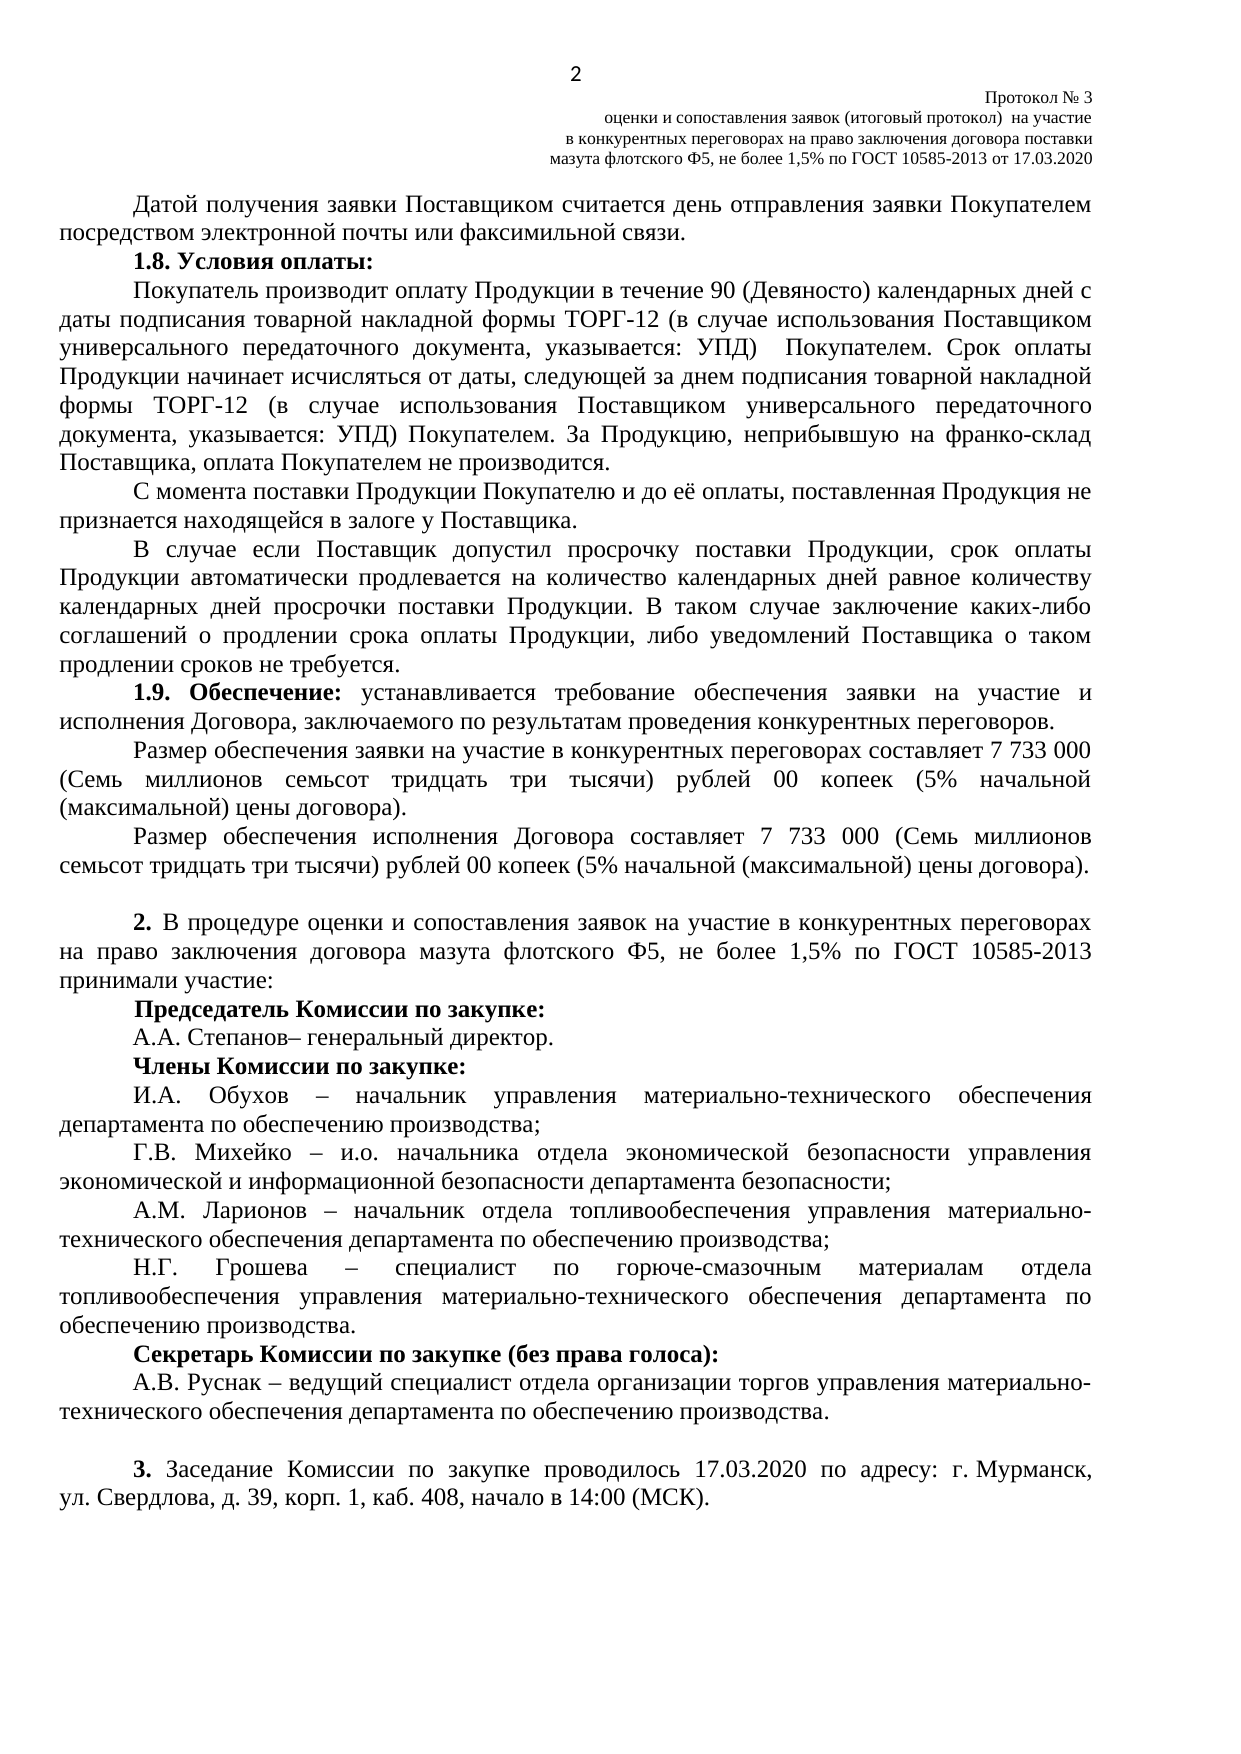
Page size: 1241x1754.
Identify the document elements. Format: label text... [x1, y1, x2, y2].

text Председатель Комиссии по закупке: [59, 994, 1092, 1022]
text Секретарь Комиссии по закупке (без права голоса): [59, 1339, 1092, 1367]
text С момента поставки Продукции Покупателю и до её оплаты, поставленная Продукция не признается находящейся в залоге у Поставщика. [59, 476, 1092, 534]
text Размер обеспечения исполнения Договора составляет 7 733 000 (Семь миллионов семьсот тридцать три тысячи) рублей 00 копеек (5% начальной (максимальной) цены договора). [59, 821, 1092, 879]
text Г.В. Михейко – и.о. начальника отдела экономической безопасности управления экономической и информационной безопасности департамента безопасности; [59, 1137, 1092, 1195]
text Размер обеспечения заявки на участие в конкурентных переговорах составляет 7 733 000 (Семь миллионов семьсот тридцать три тысячи) рублей 00 копеек (5% начальной (максимальной) цены договора). [59, 735, 1092, 821]
text Покупатель производит оплату Продукции в течение 90 (Девяносто) календарных дней с даты подписания товарной накладной формы ТОРГ-12 (в случае использования Поставщиком универсального передаточного документа, указывается: УПД) Покупателем. Срок оплаты Продукции начинает исчисляться от даты, следующей за днем подписания товарной накладной формы ТОРГ-12 (в случае использования Поставщиком универсального передаточного документа, указывается: УПД) Покупателем. За Продукцию, неприбывшую на франко-склад Поставщика, оплата Покупателем не производится. [59, 275, 1092, 476]
text 1.8. Условия оплаты: [59, 246, 1092, 275]
text В случае если Поставщик допустил просрочку поставки Продукции, срок оплаты Продукции автоматически продлевается на количество календарных дней равное количеству календарных дней просрочки поставки Продукции. В таком случае заключение каких-либо соглашений о продлении срока оплаты Продукции, либо уведомлений Поставщика о таком продлении сроков не требуется. [59, 534, 1092, 677]
text А.В. Руснак – ведущий специалист отдела организации торгов управления материально-технического обеспечения департамента по обеспечению производства. [59, 1367, 1092, 1425]
text А.М. Ларионов – начальник отдела топливообеспечения управления материально-технического обеспечения департамента по обеспечению производства; [59, 1195, 1092, 1252]
text И.А. Обухов – начальник управления материально-технического обеспечения департамента по обеспечению производства; [59, 1080, 1092, 1137]
text Н.Г. Грошева – специалист по горюче-смазочным материалам отдела топливообеспечения управления материально-технического обеспечения департамента по обеспечению производства. [59, 1252, 1092, 1339]
text 1.9. Обеспечение: устанавливается требование обеспечения заявки на участие и исполнения Договора, заключаемого по результатам проведения конкурентных переговоров. [59, 677, 1092, 735]
list В процедуре оценки и сопоставления заявок на участие в конкурентных переговорах на право заключения договора мазута флотского Ф5, не более 1,5% по ГОСТ 10585-2013 принимали участие: [59, 907, 1092, 994]
text А.А. Степанов– генеральный директор. [59, 1022, 1092, 1051]
text 3. Заседание Комиссии по закупке проводилось 17.03.2020 по адресу: г. Мурманск, ул. Свердлова, д. 39, корп. 1, каб. 408, начало в 14:00 (МСК). [59, 1454, 1092, 1511]
text Члены Комиссии по закупке: [59, 1051, 1092, 1080]
text Датой получения заявки Поставщиком считается день отправления заявки Покупателем посредством электронной почты или факсимильной связи. [59, 189, 1092, 246]
